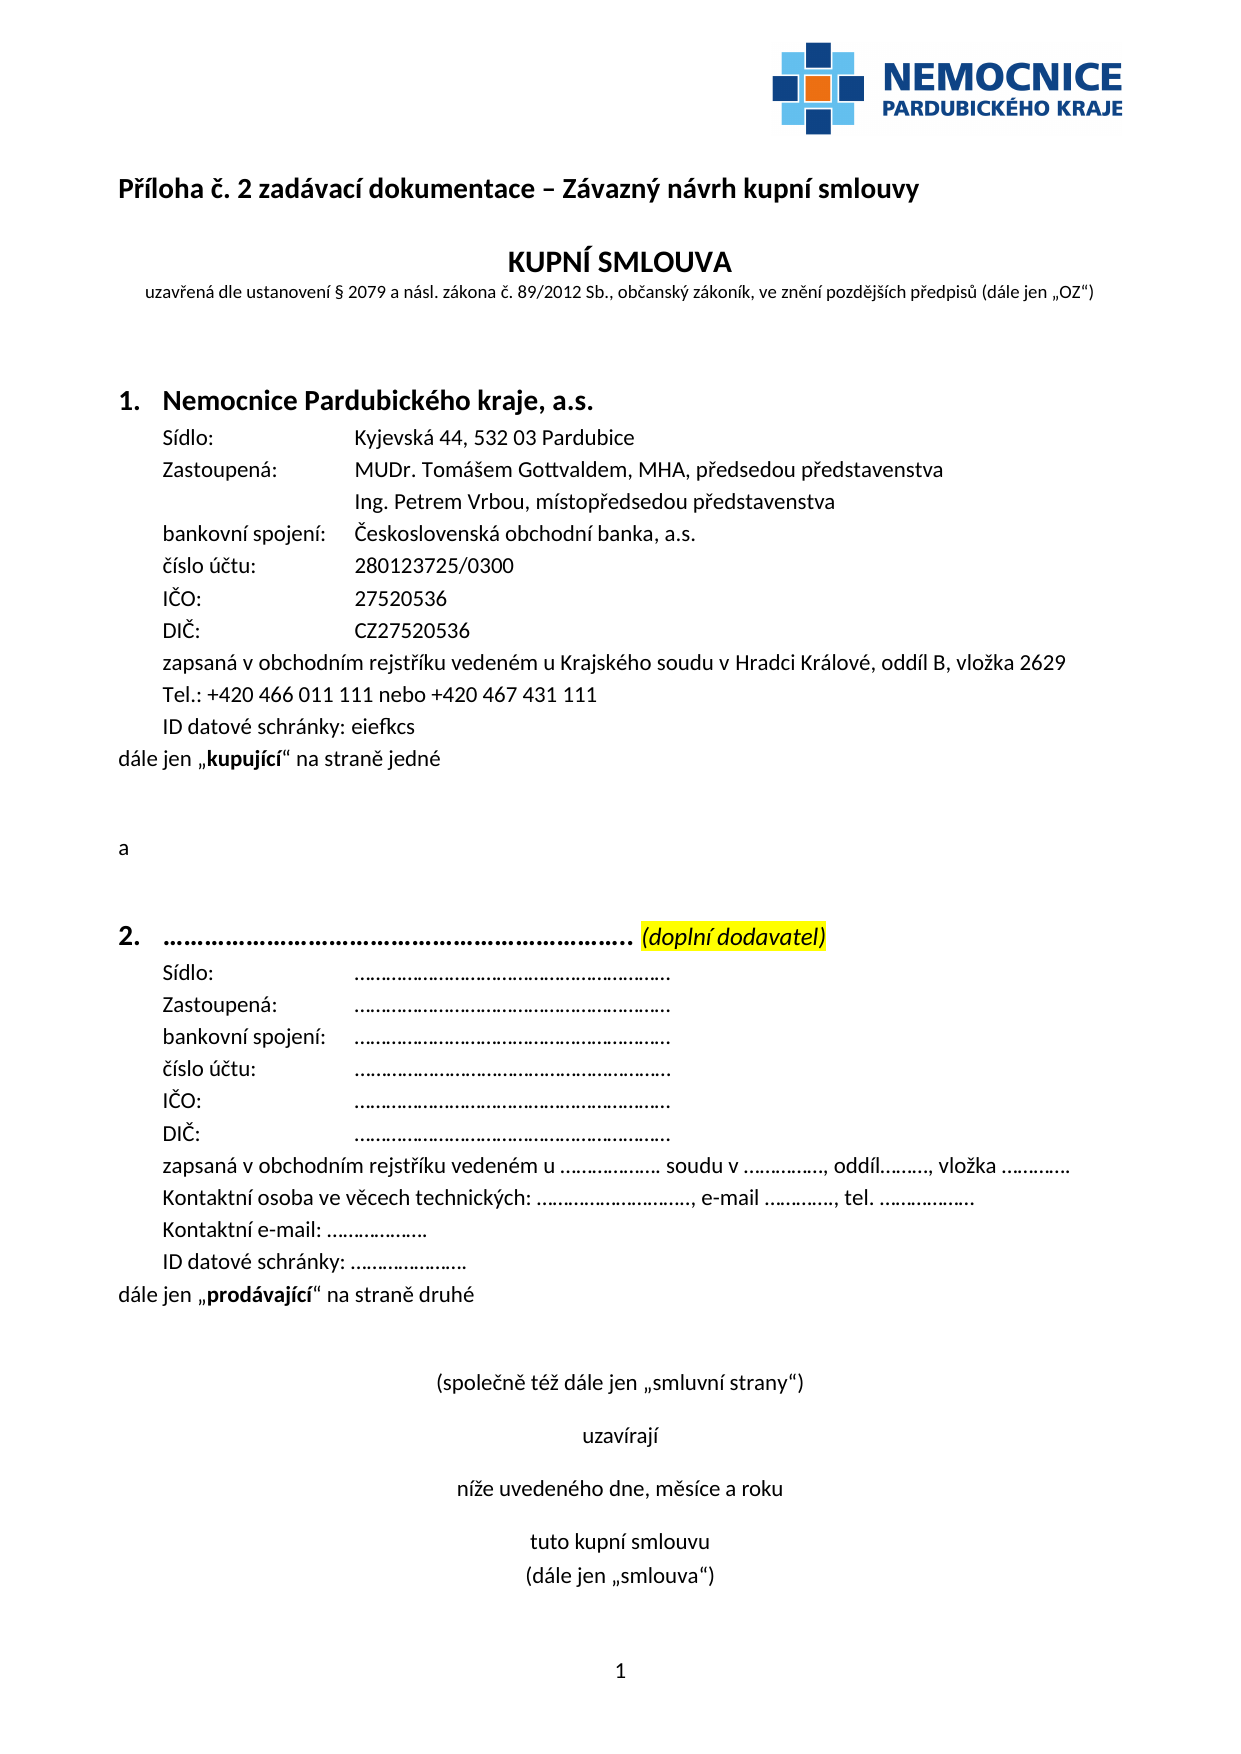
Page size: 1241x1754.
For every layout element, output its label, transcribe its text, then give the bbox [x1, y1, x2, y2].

list DIČ: …………………………………………………… [118, 1119, 1122, 1147]
text číslo účtu: 280123725/0300 [118, 551, 1122, 579]
text číslo účtu: …………………………………………………… [162, 1054, 1122, 1082]
text Kontaktní e-mail: ………………. [118, 1215, 1122, 1243]
text zapsaná v obchodním rejstříku vedeném u ………………. soudu v ……………, oddíl………, vložka …………. [162, 1151, 1122, 1179]
picture [771, 42, 1123, 136]
text bankovní spojení: Československá obchodní banka, a.s. [118, 519, 1122, 547]
text dále jen „kupující“ na straně jedné [118, 744, 1122, 773]
text ID datové schránky: …………………. [118, 1247, 1122, 1276]
text uzavřená dle ustanovení § 2079 a násl. zákona č. 89/2012 Sb., občanský zákoník, ve znění pozdějších předpisů (dále jen „OZ“) [118, 280, 1122, 303]
list IČO: 27520536 [118, 584, 1122, 612]
text (společně též dále jen „smluvní strany“) [118, 1368, 1122, 1396]
text bankovní spojení: …………………………………………………… [162, 1022, 1122, 1050]
subtitle uzavírají [118, 1421, 1122, 1449]
text Ing. Petrem Vrbou, místopředsedou představenstva [118, 487, 1122, 515]
list Nemocnice Pardubického kraje, a.s. [118, 382, 1122, 417]
list Sídlo: …………………………………………………… [118, 958, 1122, 986]
text Kontaktní osoba ve věcech technických: ……………………….., e-mail …………., tel. ……………… [162, 1183, 1122, 1211]
text KUPNÍ SMLOUVA [118, 242, 1122, 280]
text ID datové schránky: eiefkcs [162, 712, 1122, 740]
text Příloha č. 2 zadávací dokumentace – Závazný návrh kupní smlouvy [118, 171, 1122, 206]
text (dále jen „smlouva“) [118, 1561, 1122, 1589]
subtitle tuto kupní smlouvu [118, 1527, 1122, 1555]
subtitle níže uvedeného dne, měsíce a roku [118, 1474, 1122, 1502]
list IČO: …………………………………………………… [118, 1087, 1122, 1114]
list Zastoupená: MUDr. Tomášem Gottvaldem, MHA, předsedou představenstva [118, 455, 1122, 483]
text dále jen „prodávající“ na straně druhé [118, 1280, 1122, 1308]
text Tel.: +420 466 011 111 nebo +420 467 431 111 [162, 680, 1122, 708]
text a [118, 833, 1122, 861]
text DIČ: CZ27520536 [118, 616, 1122, 644]
list ………………………………………………………….. (doplní dodavatel) [118, 917, 1122, 952]
list Sídlo: Kyjevská 44, 532 03 Pardubice [118, 423, 1122, 451]
text zapsaná v obchodním rejstříku vedeném u Krajského soudu v Hradci Králové, oddíl B, vložka 2629 [162, 648, 1122, 676]
list Zastoupená: …………………………………………………… [162, 990, 1122, 1018]
